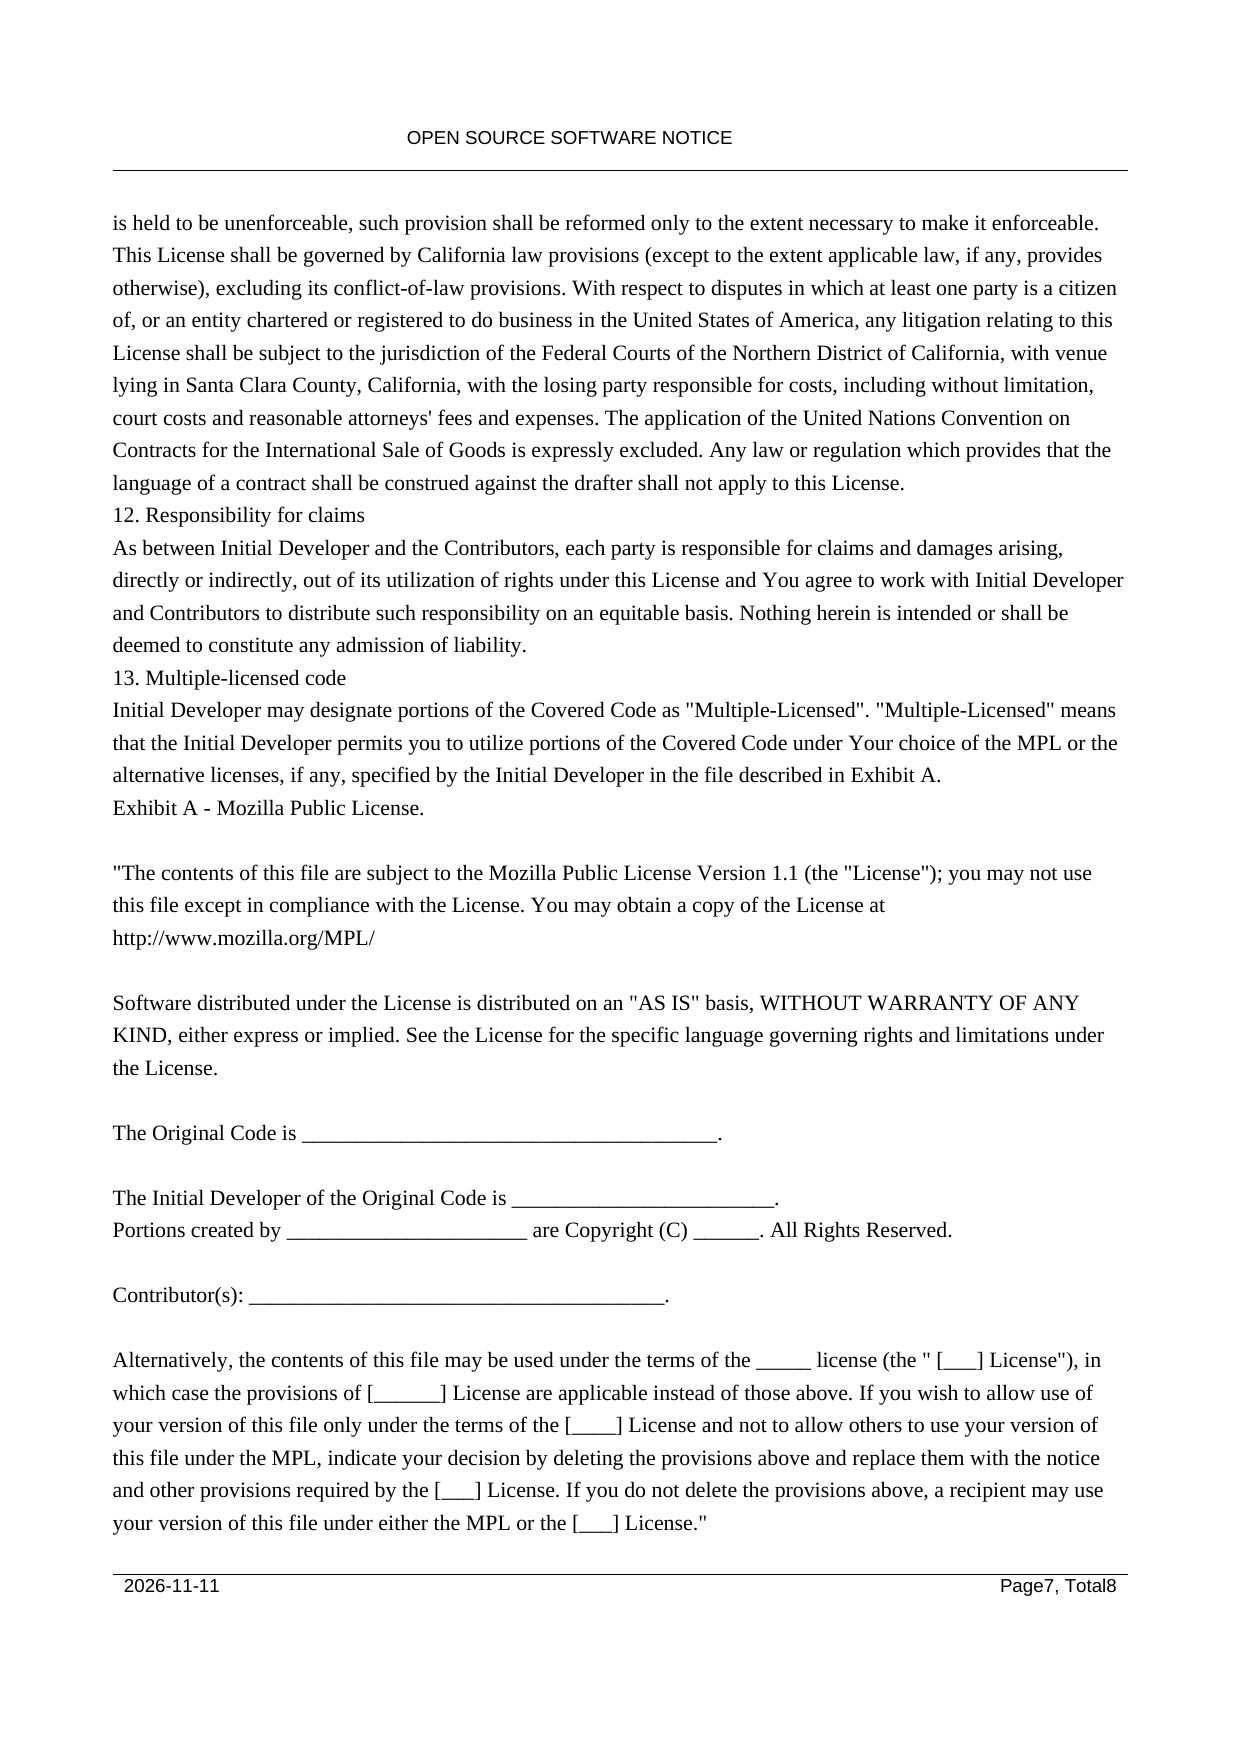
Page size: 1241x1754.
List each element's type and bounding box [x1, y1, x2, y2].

text [112, 206, 1128, 1539]
